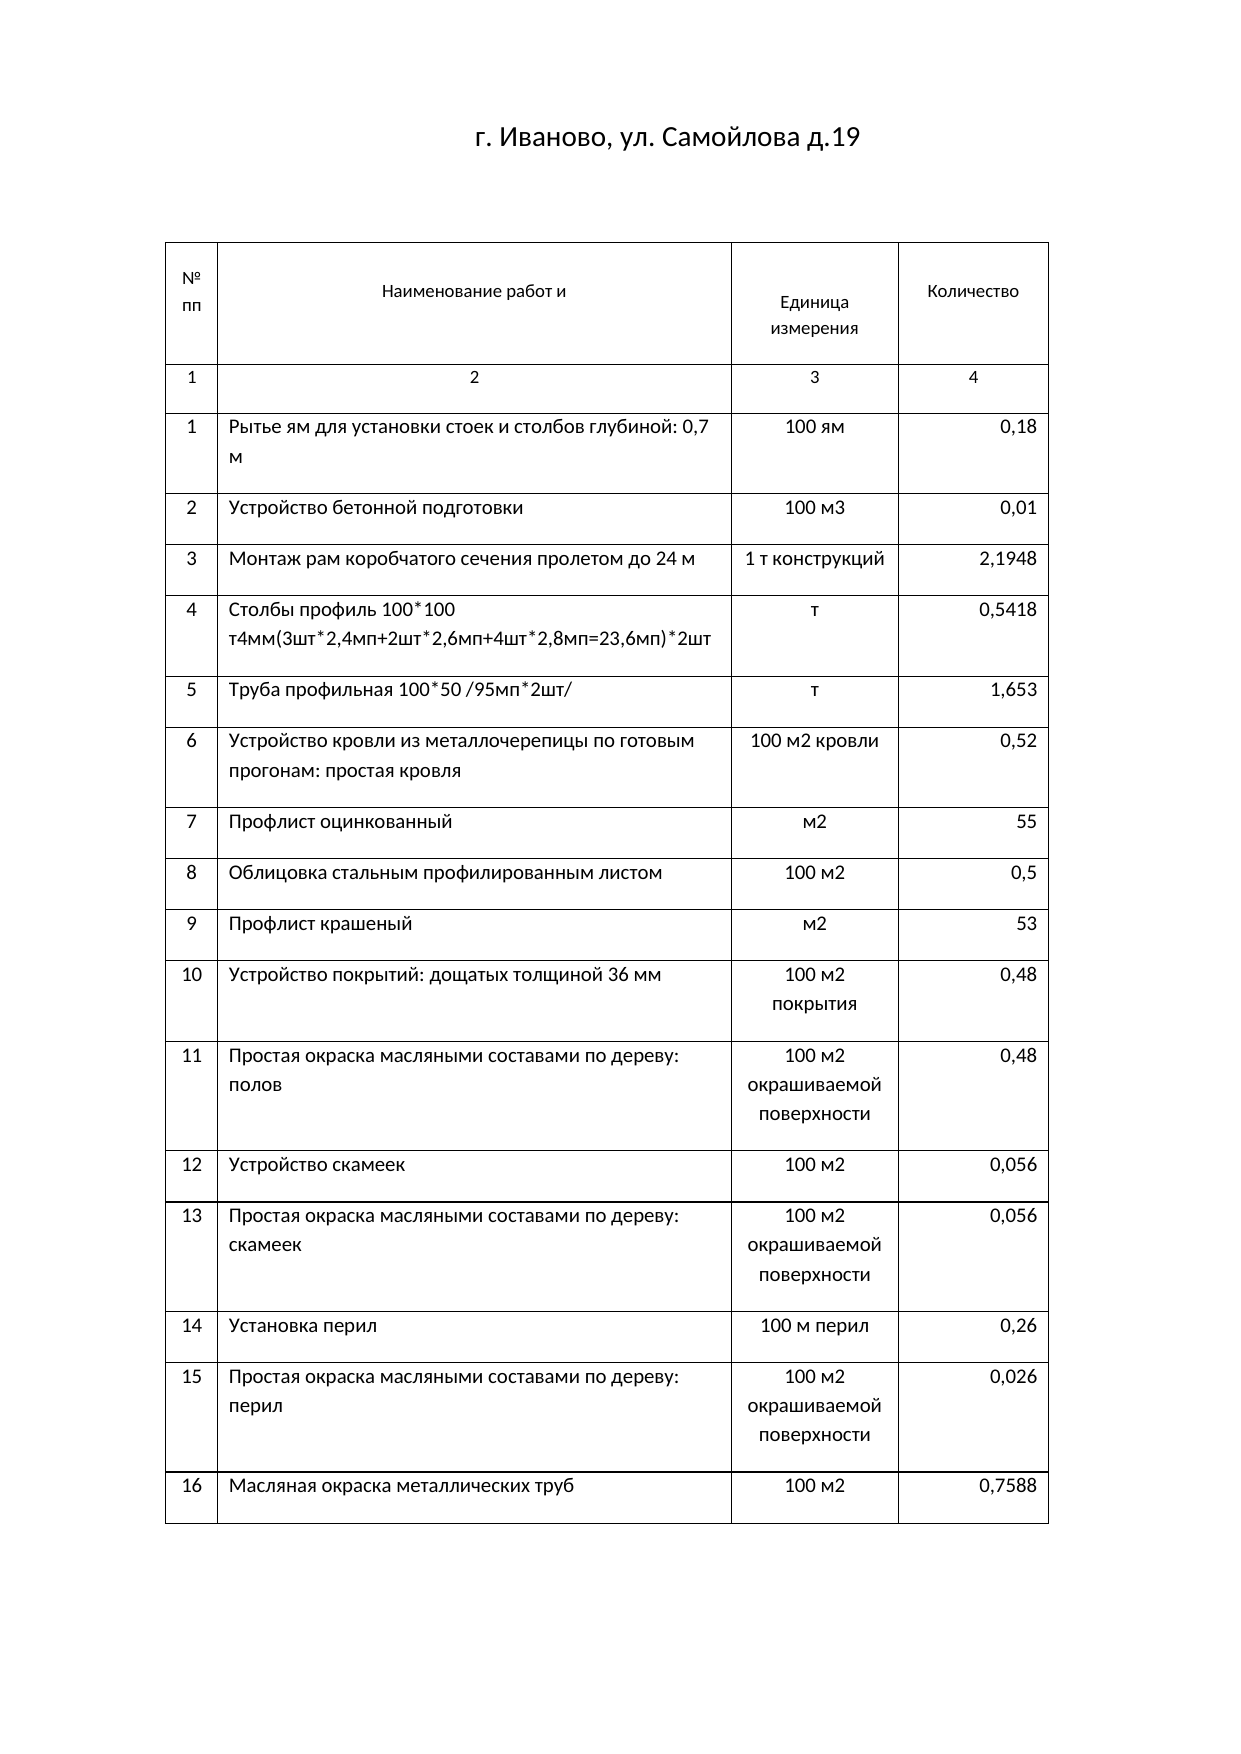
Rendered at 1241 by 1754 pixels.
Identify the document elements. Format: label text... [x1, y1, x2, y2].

table_cell Монтаж рам коробчатого сечения пролетом до 24 м [218, 545, 731, 595]
table_cell 100 м2 кровли [732, 728, 898, 807]
table_cell Простая окраска масляными составами по дереву: скамеек [218, 1203, 731, 1311]
table_header Количество [899, 243, 1048, 364]
table_cell 13 [166, 1203, 217, 1311]
table_cell 100 м2 [732, 1473, 898, 1523]
table_cell Рытье ям для установки стоек и столбов глубиной: 0,7 м [218, 414, 731, 493]
table_cell м2 [732, 910, 898, 960]
table_cell 11 [166, 1042, 217, 1150]
table_header Наименование работ и [218, 243, 731, 364]
table_cell 0,026 [899, 1363, 1048, 1471]
table_cell т [732, 596, 898, 676]
table_cell 14 [166, 1312, 217, 1362]
table_cell 0,056 [899, 1203, 1048, 1311]
table_cell 100 м2 покрытия [732, 961, 898, 1041]
table_cell Устройство кровли из металлочерепицы по готовым прогонам: простая кровля [218, 728, 731, 807]
table_cell 6 [166, 728, 217, 807]
table_cell 7 [166, 808, 217, 858]
table_cell 8 [166, 859, 217, 909]
table_cell 0,7588 [899, 1473, 1048, 1523]
table_cell 100 ям [732, 414, 898, 493]
table_cell 4 [166, 596, 217, 676]
table_cell Устройство покрытий: дощатых толщиной 36 мм [218, 961, 731, 1041]
table_cell 0,52 [899, 728, 1048, 807]
table_cell 100 м2 [732, 859, 898, 909]
table_header № пп [166, 243, 217, 364]
table_cell 3 [166, 545, 217, 595]
table_cell 0,48 [899, 1042, 1048, 1150]
table_cell 15 [166, 1363, 217, 1471]
table_cell Простая окраска масляными составами по дереву: полов [218, 1042, 731, 1150]
table_cell 1 [166, 414, 217, 493]
table_cell 53 [899, 910, 1048, 960]
table_cell 4 [899, 365, 1048, 413]
table_cell Установка перил [218, 1312, 731, 1362]
table_cell 0,01 [899, 494, 1048, 544]
table_cell Устройство скамеек [218, 1151, 731, 1201]
table_cell 10 [166, 961, 217, 1041]
table_cell 16 [166, 1473, 217, 1523]
table_header Единица измерения [732, 243, 898, 364]
table_cell Устройство бетонной подготовки [218, 494, 731, 544]
table_cell т [732, 677, 898, 727]
table_cell Труба профильная 100*50 /95мп*2шт/ [218, 677, 731, 727]
table_cell 2 [166, 494, 217, 544]
table_cell 1 т конструкций [732, 545, 898, 595]
table_cell 12 [166, 1151, 217, 1201]
table_cell 0,26 [899, 1312, 1048, 1362]
table_cell Профлист оцинкованный [218, 808, 731, 858]
table_cell м2 [732, 808, 898, 858]
table_cell Столбы профиль 100*100 т4мм(3шт*2,4мп+2шт*2,6мп+4шт*2,8мп=23,6мп)*2шт [218, 596, 731, 676]
table_cell 0,5 [899, 859, 1048, 909]
table_cell 100 м2 окрашиваемой поверхности [732, 1363, 898, 1471]
table_cell 0,48 [899, 961, 1048, 1041]
table_cell 100 м2 окрашиваемой поверхности [732, 1203, 898, 1311]
table_cell Облицовка стальным профилированным листом [218, 859, 731, 909]
table_cell Простая окраска масляными составами по дереву: перил [218, 1363, 731, 1471]
table_cell 5 [166, 677, 217, 727]
table_cell 55 [899, 808, 1048, 858]
table_cell Профлист крашеный [218, 910, 731, 960]
table_cell 9 [166, 910, 217, 960]
table_cell 100 м2 окрашиваемой поверхности [732, 1042, 898, 1150]
table_cell 3 [732, 365, 898, 413]
table_cell 2 [218, 365, 731, 413]
table_cell 2,1948 [899, 545, 1048, 595]
table_cell 0,18 [899, 414, 1048, 493]
text г. Иваново, ул. Самойлова д.19 [177, 118, 1152, 154]
table_cell 1,653 [899, 677, 1048, 727]
table_cell 100 м2 [732, 1151, 898, 1201]
table_cell 100 м3 [732, 494, 898, 544]
table_cell 0,5418 [899, 596, 1048, 676]
table_cell 1 [166, 365, 217, 413]
table_cell 0,056 [899, 1151, 1048, 1201]
table_cell 100 м перил [732, 1312, 898, 1362]
table_cell Масляная окраска металлических труб [218, 1473, 731, 1523]
